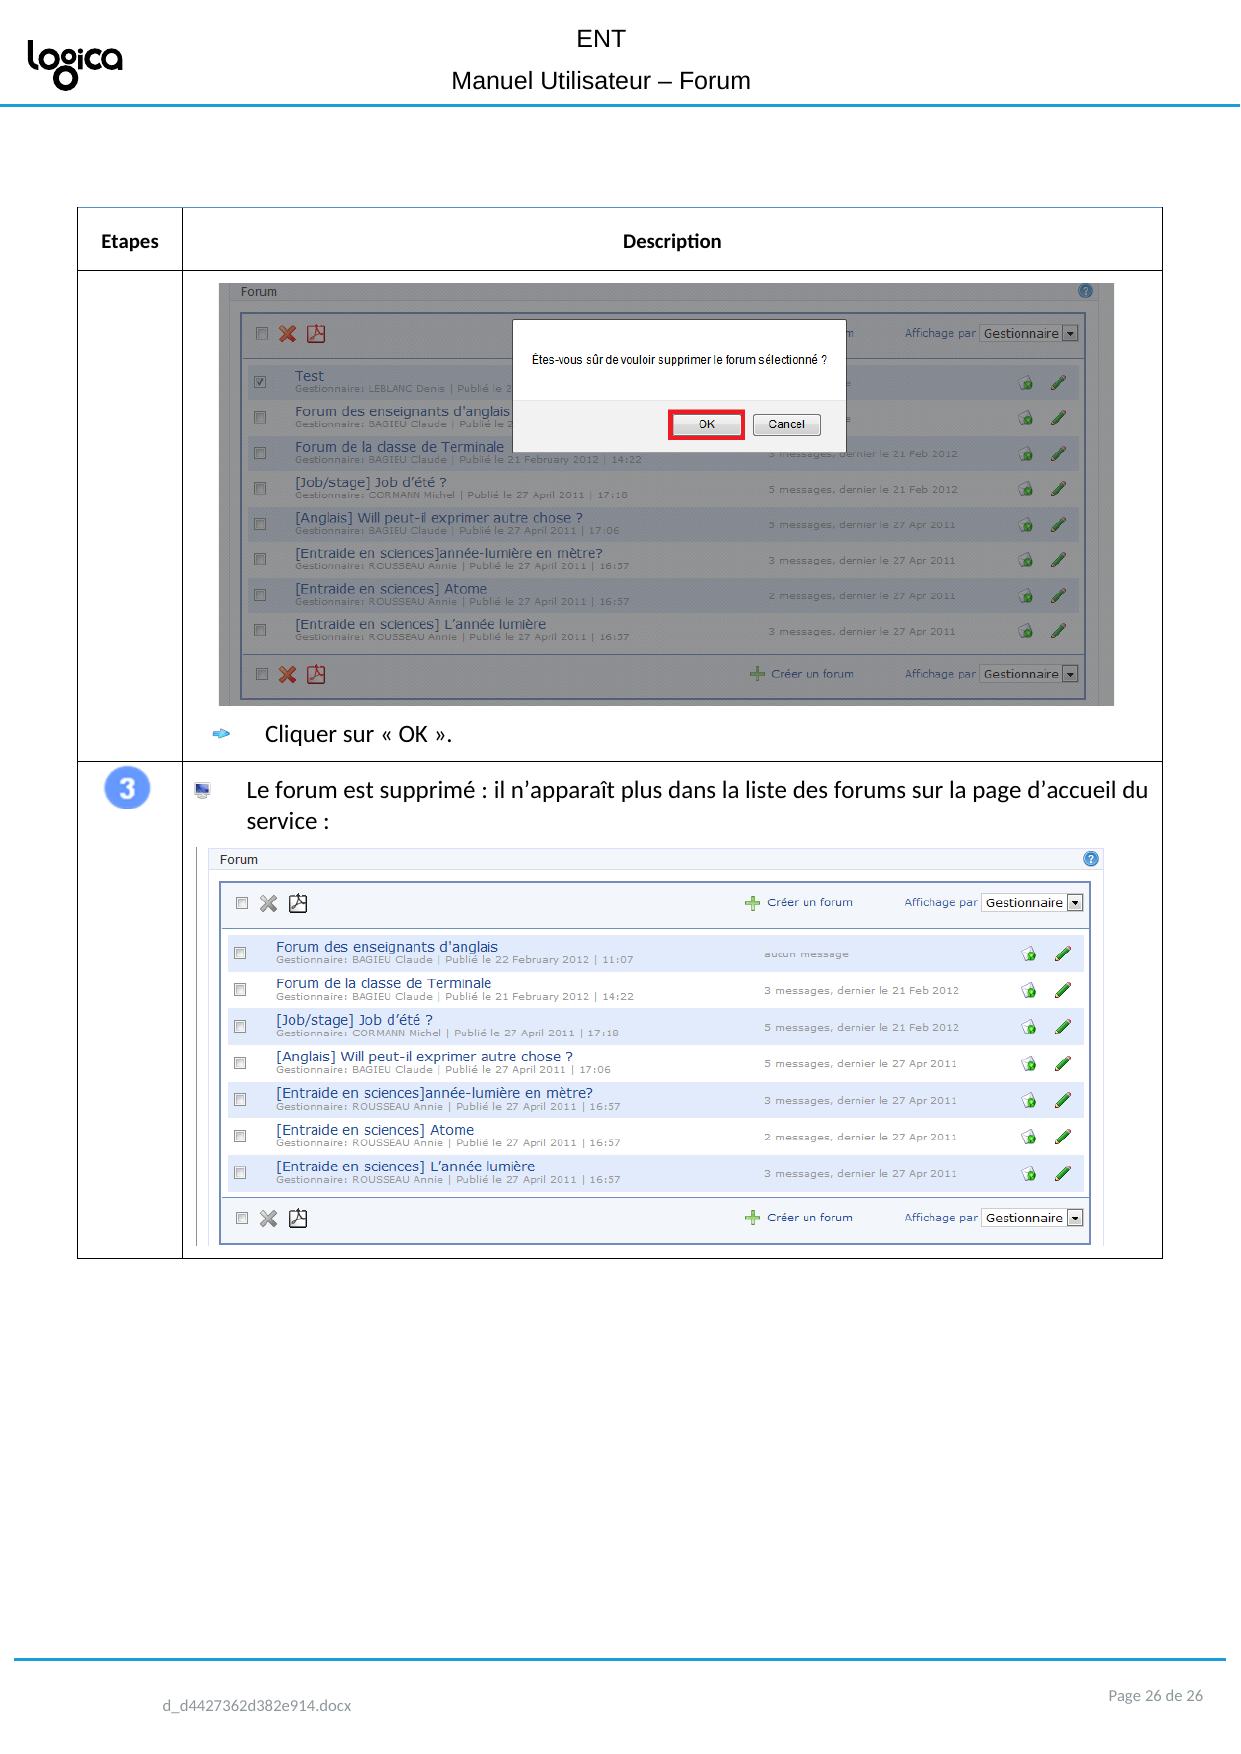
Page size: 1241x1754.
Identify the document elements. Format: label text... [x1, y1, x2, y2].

table_cell [78, 271, 182, 761]
picture [194, 782, 211, 799]
table_header Etapes [78, 208, 182, 270]
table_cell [183, 271, 1162, 761]
table_cell [78, 762, 182, 1258]
picture [212, 725, 230, 742]
picture [193, 847, 1127, 1246]
picture [218, 283, 1115, 706]
table_cell Le forum est supprimé : il n’apparaît plus dans la liste des forums sur la page d’accueil du service : [183, 762, 1162, 1258]
picture [101, 765, 154, 809]
table_header Description [183, 208, 1162, 270]
